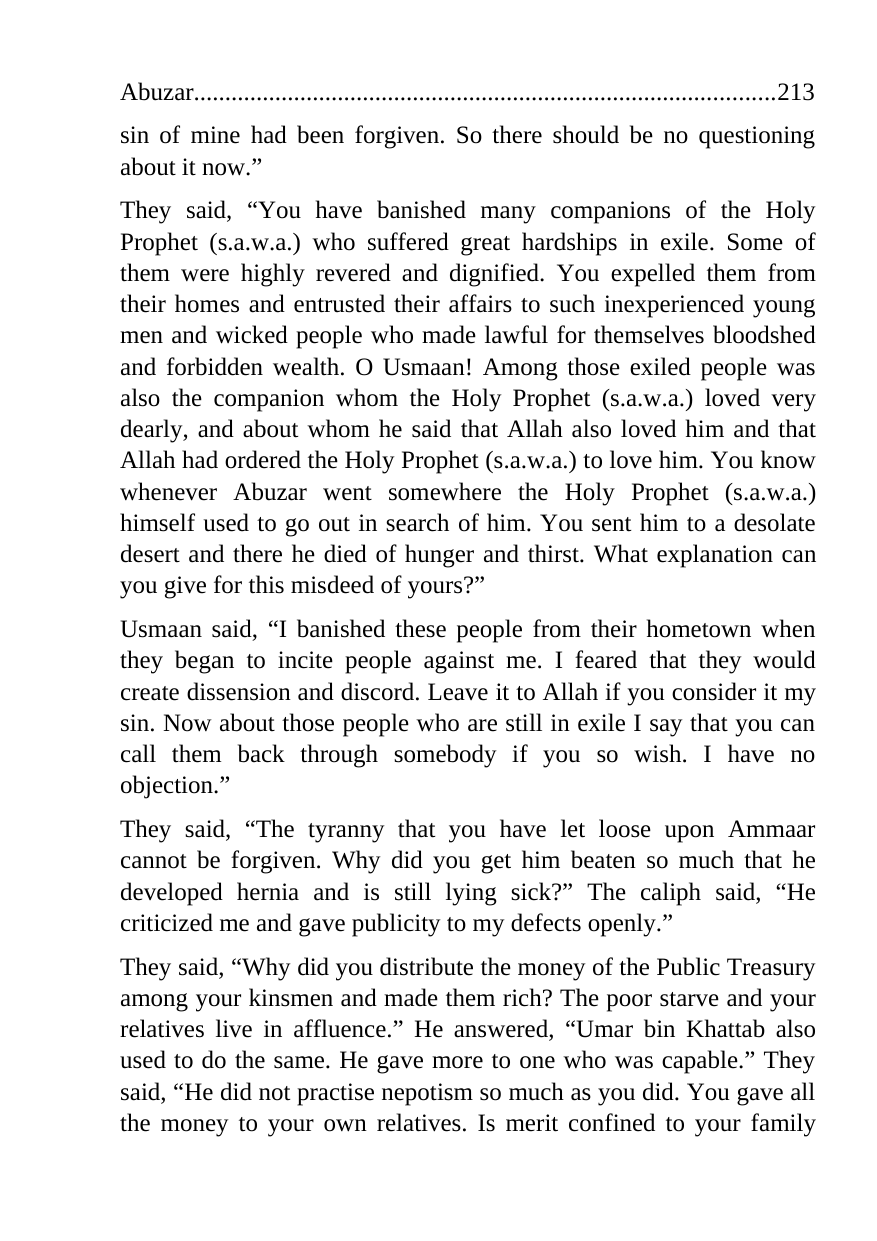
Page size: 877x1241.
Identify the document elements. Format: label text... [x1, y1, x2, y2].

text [120, 950, 817, 1137]
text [120, 119, 817, 181]
text They said, “The tyranny that you have let loose upon Ammaar cannot be forgiven. Why did you get him beaten so much that he developed hernia and is still lying sick?” The caliph said, “He criticized me and gave publicity to my defects openly.” [120, 812, 817, 937]
text They said, “You have banished many companions of the Holy Prophet (s.a.w.a.) who suffered great hardships in exile. Some of them were highly revered and dignified. You expelled them from their homes and entrusted their affairs to such inexperienced young men and wicked people who made lawful for themselves bloodshed and forbidden wealth. O Usmaan! Among those exiled people was also the companion whom the Holy Prophet (s.a.w.a.) loved very dearly, and about whom he said that Allah also loved him and that Allah had ordered the Holy Prophet (s.a.w.a.) to love him. You know whenever Abuzar went somewhere the Holy Prophet (s.a.w.a.) himself used to go out in search of him. You sent him to a desolate desert and there he died of hunger and thirst. What explanation can you give for this misdeed of yours?” [120, 194, 817, 600]
text Usmaan said, “I banished these people from their hometown when they began to incite people against me. I feared that they would create dissension and discord. Leave it to Allah if you consider it my sin. Now about those people who are still in exile I say that you can call them back through somebody if you so wish. I have no objection.” [120, 612, 817, 800]
